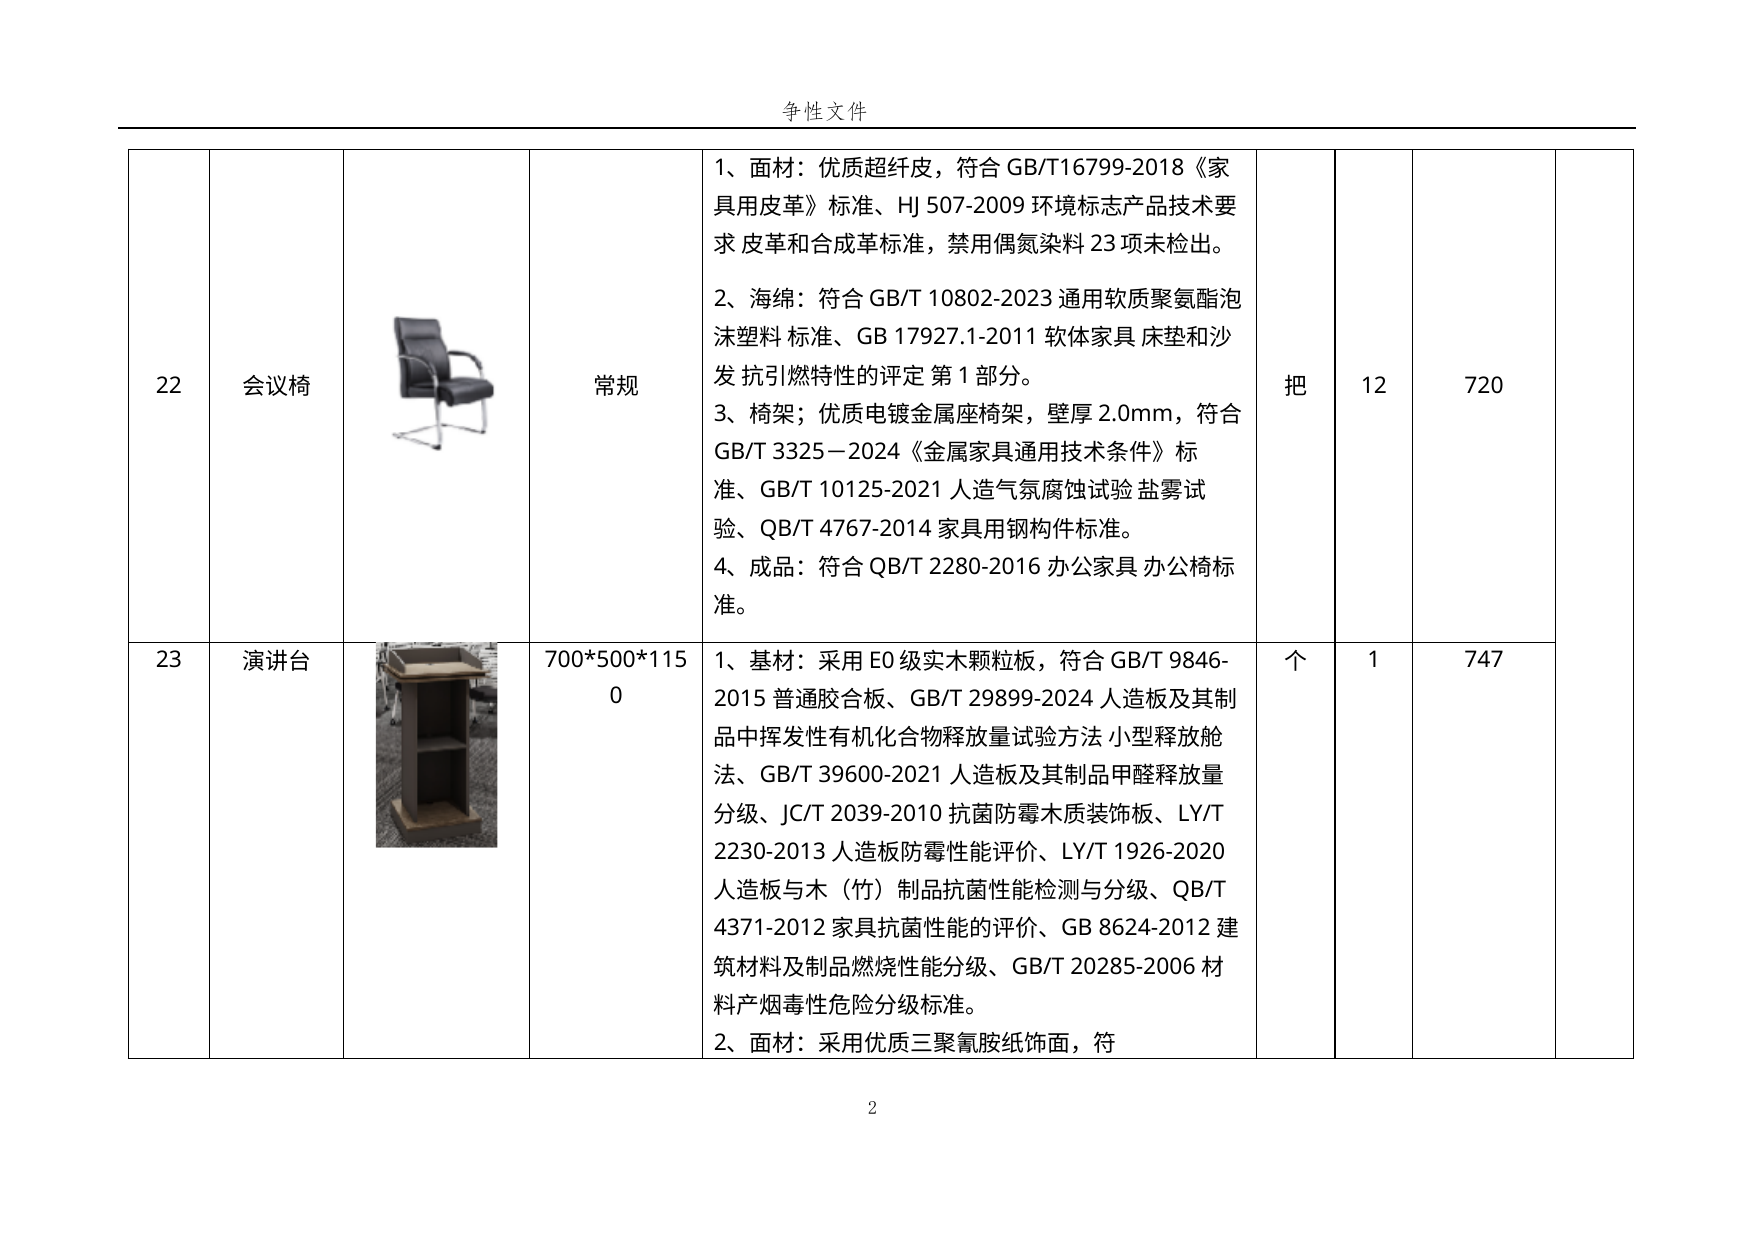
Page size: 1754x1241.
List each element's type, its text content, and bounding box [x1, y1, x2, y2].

table_cell 12 [1336, 150, 1412, 642]
table_cell 720 [1413, 150, 1555, 642]
table_cell 把 [1257, 150, 1334, 642]
table_cell 面材：优质超纤皮，符合GB/T16799-2018《家具用皮革》标准、HJ 507-2009 环境标志产品技术要求 皮革和合成革标准，禁用偶氮染料23项未检出。 2、海绵：符合GB/T 10802-2023 通用软质聚氨酯泡沫塑料 标准、GB 17927.1-2011 软体家具 床垫和沙发 抗引燃特性的评定 第1部分。 3、椅架；优质电镀金属座椅架，壁厚2.0mm，符合GB/T 3325－2024《金属家具通用技术条件》标准、GB/T 10125-2021 人造气氛腐蚀试验 盐雾试验、QB/T 4767-2014 家具用钢构件标准。 4、成品：符合QB/T 2280-2016 办公家具 办公椅标准。 [703, 150, 1256, 642]
table_cell 个 [1257, 643, 1334, 1058]
table_cell 会议椅 [210, 150, 343, 642]
picture [361, 312, 512, 457]
table_cell 22 [129, 150, 209, 642]
table_cell [344, 643, 529, 1058]
table_cell 1 [1336, 643, 1412, 1058]
table_cell [344, 150, 529, 642]
table_cell 23 [129, 643, 209, 1058]
table_cell 常规 [530, 150, 702, 642]
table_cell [703, 643, 1256, 1058]
table_cell 747 [1413, 643, 1555, 1058]
picture [375, 642, 498, 851]
table_cell 演讲台 [210, 643, 343, 1058]
table_cell 700*500*1150 [530, 643, 702, 1058]
